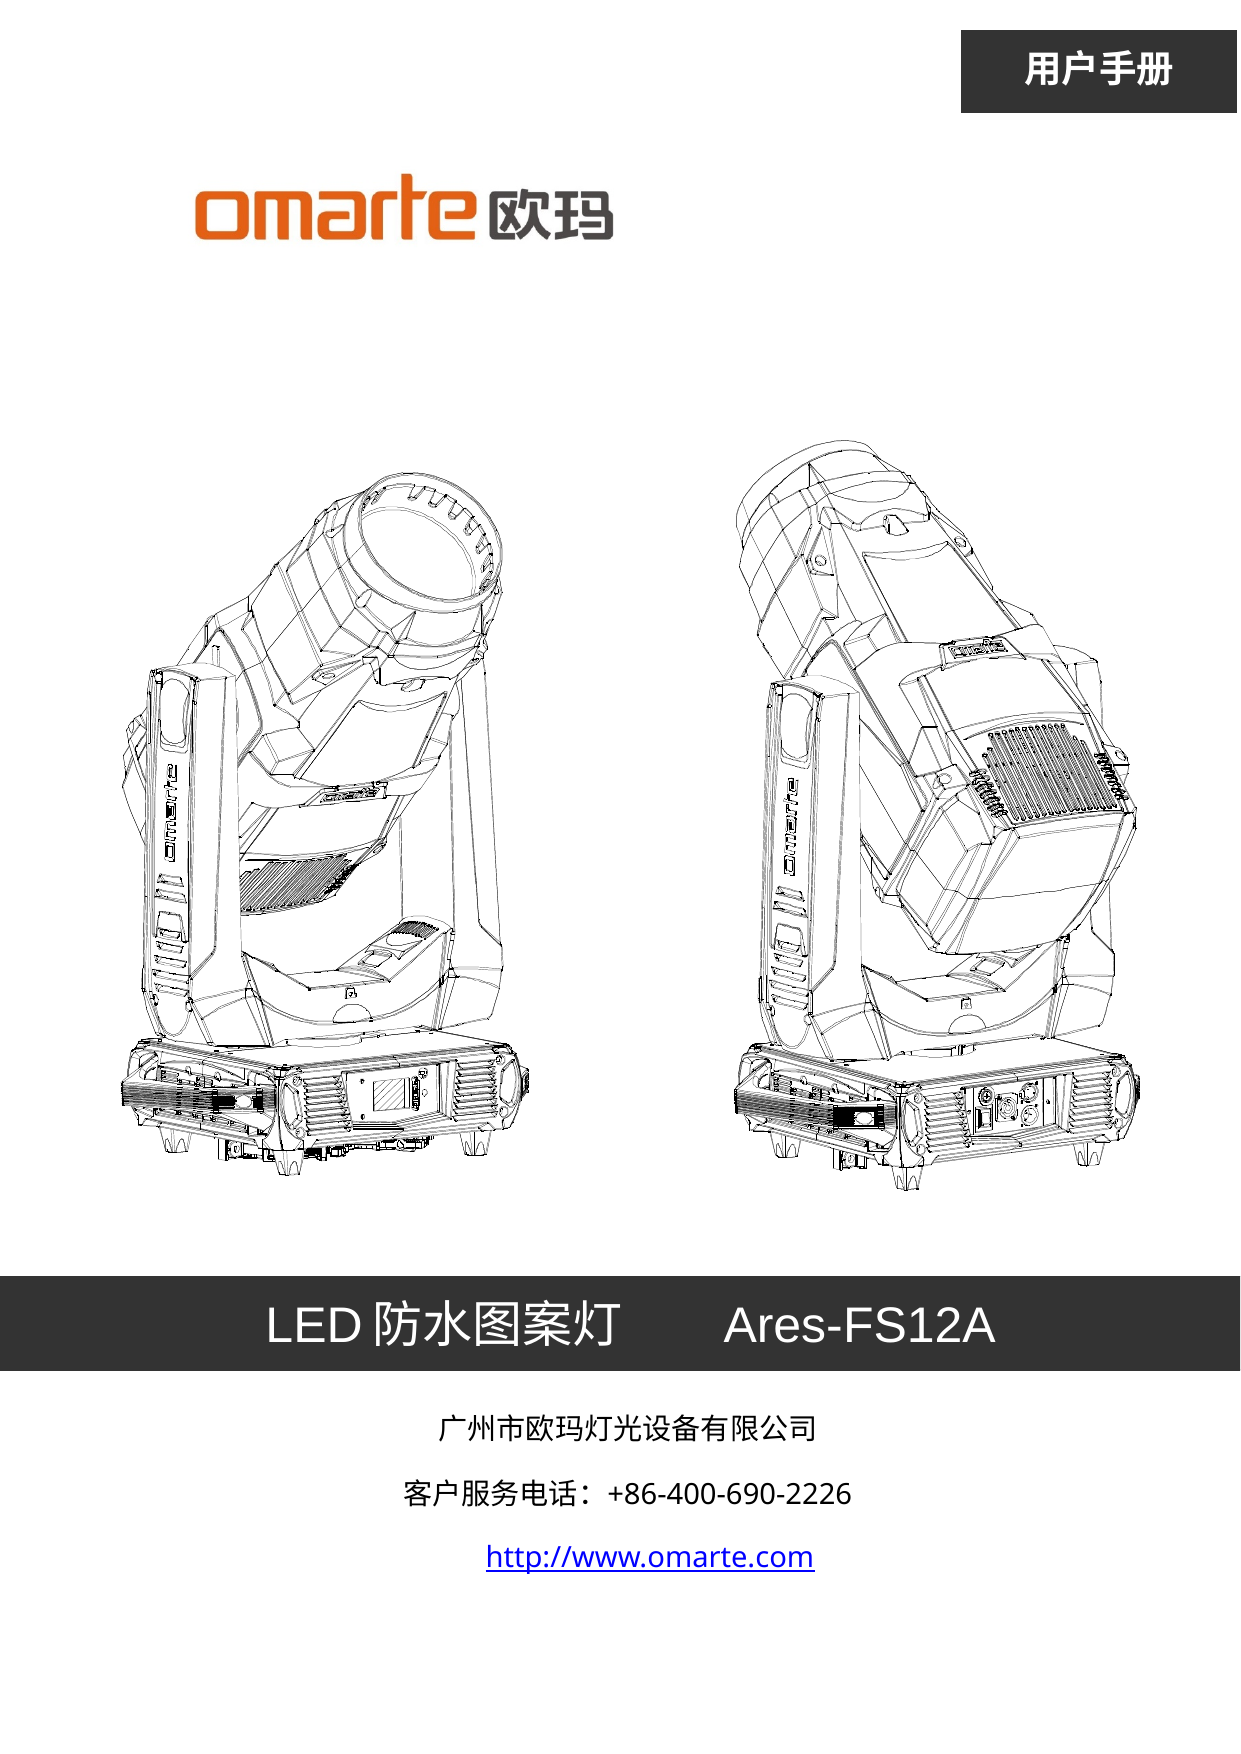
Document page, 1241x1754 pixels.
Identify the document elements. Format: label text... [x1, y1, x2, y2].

text 客户服务电话：+86-400-690-2226 [187, 1459, 1068, 1524]
text http://www.omarte.com [187, 1524, 1068, 1589]
text 广州市欧玛灯光设备有限公司 [187, 1394, 1068, 1459]
picture [187, 158, 625, 255]
